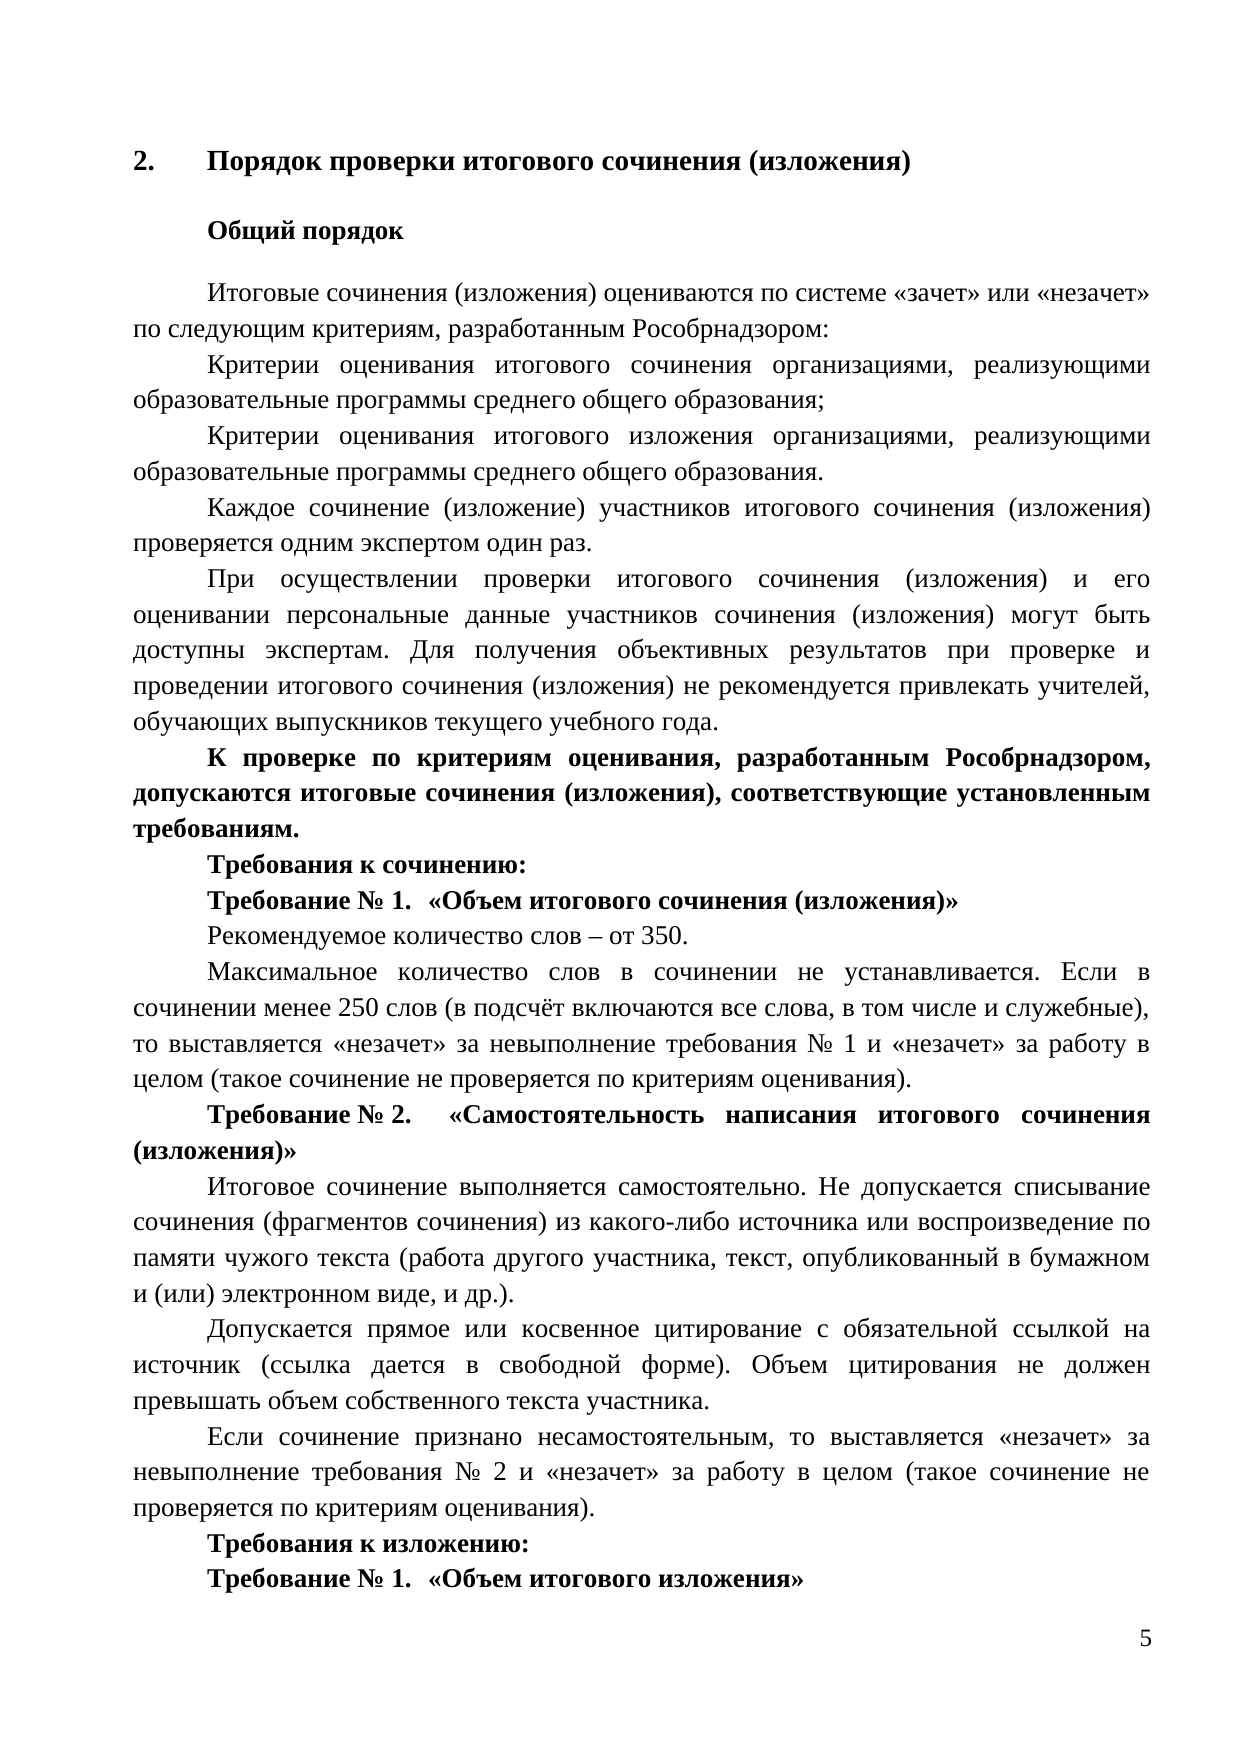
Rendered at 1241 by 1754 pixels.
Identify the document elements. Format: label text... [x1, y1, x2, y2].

subtitle Порядок проверки итогового сочинения (изложения) [133, 143, 1152, 177]
text Если сочинение признано несамостоятельным, то выставляется «незачет» за невыполнение требования № 2 и «незачет» за работу в целом (такое сочинение не проверяется по критериям оценивания). [133, 1420, 1152, 1522]
text К проверке по критериям оценивания, разработанным Рособрнадзором, допускаются итоговые сочинения (изложения), соответствующие установленным требованиям. [133, 741, 1152, 843]
text Каждое сочинение (изложение) участников итогового сочинения (изложения) проверяется одним экспертом один раз. [133, 491, 1152, 558]
text Рекомендуемое количество слов – от 350. [133, 919, 1152, 951]
text Максимальное количество слов в сочинении не устанавливается. Если в сочинении менее 250 слов (в подсчёт включаются все слова, в том числе и служебные), то выставляется «незачет» за невыполнение требования № 1 и «незачет» за работу в целом (такое сочинение не проверяется по критериям оценивания). [133, 955, 1152, 1093]
text Требование № 1. «Объем итогового изложения» [133, 1563, 1152, 1594]
text Требования к сочинению: [133, 848, 1152, 879]
text Итоговое сочинение выполняется самостоятельно. Не допускается списывание сочинения (фрагментов сочинения) из какого-либо источника или воспроизведение по памяти чужого текста (работа другого участника, текст, опубликованный в бумажном и (или) электронном виде, и др.). [133, 1169, 1152, 1308]
text Критерии оценивания итогового сочинения организациями, реализующими образовательные программы среднего общего образования; [133, 348, 1152, 415]
text Итоговые сочинения (изложения) оцениваются по системе «зачет» или «незачет» по следующим критериям, разработанным Рособрнадзором: [133, 276, 1152, 343]
text Требования к изложению: [133, 1527, 1152, 1558]
text Требование № 1. «Объем итогового сочинения (изложения)» [133, 884, 1152, 915]
text Допускается прямое или косвенное цитирование с обязательной ссылкой на источник (ссылка дается в свободной форме). Объем цитирования не должен превышать объем собственного текста участника. [133, 1312, 1152, 1415]
text Общий порядок [133, 214, 1152, 245]
text При осуществлении проверки итогового сочинения (изложения) и его оценивании персональные данные участников сочинения (изложения) могут быть доступны экспертам. Для получения объективных результатов при проверке и проведении итогового сочинения (изложения) не рекомендуется привлекать учителей, обучающих выпускников текущего учебного года. [133, 562, 1152, 736]
text Критерии оценивания итогового изложения организациями, реализующими образовательные программы среднего общего образования. [133, 419, 1152, 486]
text Требование № 2. «Самостоятельность написания итогового сочинения (изложения)» [133, 1098, 1152, 1165]
